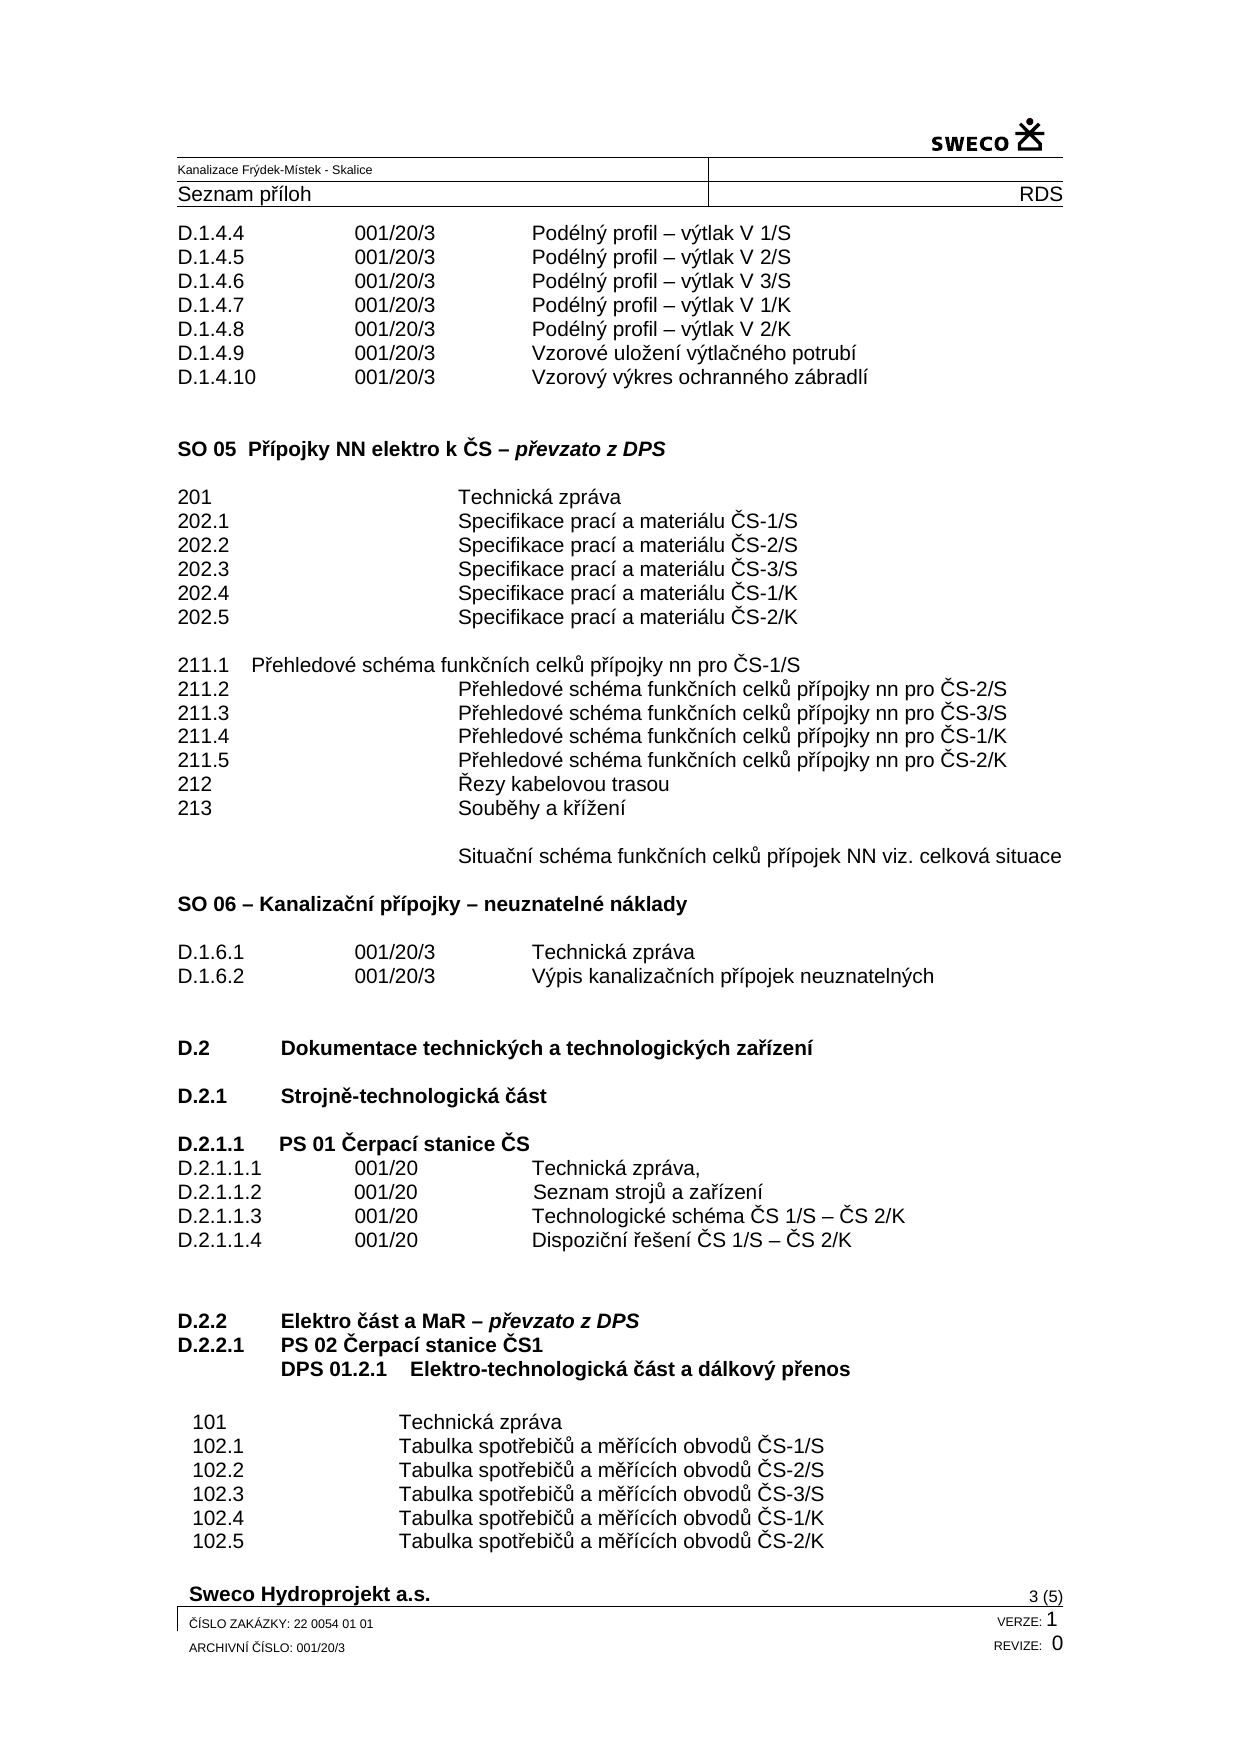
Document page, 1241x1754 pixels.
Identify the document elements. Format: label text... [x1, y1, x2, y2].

text 211.2 Přehledové schéma funkčních celků přípojky nn pro ČS-2/S [177, 676, 1063, 700]
text 102.2 Tabulka spotřebičů a měřících obvodů ČS-2/S [192, 1457, 1063, 1481]
text D.1.6.2 001/20/3 Výpis kanalizačních přípojek neuznatelných [177, 964, 1122, 988]
text DPS 01.2.1 Elektro-technologická část a dálkový přenos [177, 1357, 1063, 1381]
text 213 Souběhy a křížení [177, 796, 1063, 820]
text D.2 Dokumentace technických a technologických zařízení [177, 1036, 1063, 1060]
text D.1.4.8 001/20/3 Podélný profil – výtlak V 2/K [177, 317, 1063, 341]
text SO 06 – Kanalizační přípojky – neuznatelné náklady [177, 892, 1063, 916]
text 202.1 Specifikace prací a materiálu ČS-1/S [177, 509, 1063, 533]
text 212 Řezy kabelovou trasou [177, 772, 1063, 796]
text 101 Technická zpráva [192, 1409, 1063, 1433]
text 102.3 Tabulka spotřebičů a měřících obvodů ČS-3/S [192, 1481, 1063, 1505]
text 211.1 Přehledové schéma funkčních celků přípojky nn pro ČS-1/S [177, 652, 1063, 676]
text D.2.1.1.1 001/20 Technická zpráva, [177, 1156, 1063, 1179]
text 211.4 Přehledové schéma funkčních celků přípojky nn pro ČS-1/K [177, 724, 1063, 748]
text D.1.4.10 001/20/3 Vzorový výkres ochranného zábradlí [177, 365, 1063, 389]
text SO 05 Přípojky NN elektro k ČS – převzato z DPS [177, 437, 1063, 461]
text 211.3 Přehledové schéma funkčních celků přípojky nn pro ČS-3/S [177, 700, 1063, 724]
text D.2.2.1 PS 02 Čerpací stanice ČS1 [177, 1333, 1063, 1357]
text D.2.1.1.4 001/20 Dispoziční řešení ČS 1/S – ČS 2/K [177, 1227, 1063, 1251]
text 201 Technická zpráva [177, 485, 1063, 509]
text 202.2 Specifikace prací a materiálu ČS-2/S [177, 533, 1063, 557]
text 102.4 Tabulka spotřebičů a měřících obvodů ČS-1/K [192, 1505, 1063, 1529]
text 202.4 Specifikace prací a materiálu ČS-1/K [177, 581, 1063, 604]
text D.1.4.4 001/20/3 Podélný profil – výtlak V 1/S [177, 221, 1063, 245]
text 102.5 Tabulka spotřebičů a měřících obvodů ČS-2/K [192, 1529, 1063, 1553]
text 211.5 Přehledové schéma funkčních celků přípojky nn pro ČS-2/K [177, 748, 1063, 772]
text D.1.4.5 001/20/3 Podélný profil – výtlak V 2/S [177, 245, 1063, 269]
text D.2.1.1.3 001/20 Technologické schéma ČS 1/S – ČS 2/K [177, 1203, 1063, 1227]
text D.1.6.1 001/20/3 Technická zpráva [177, 940, 1122, 964]
text Situační schéma funkčních celků přípojek NN viz. celková situace [177, 844, 1063, 868]
text D.2.1.1.2 001/20 Seznam strojů a zařízení [177, 1179, 1063, 1203]
text 202.3 Specifikace prací a materiálu ČS-3/S [177, 557, 1063, 581]
text D.2.1 Strojně-technologická část [177, 1084, 1063, 1108]
text 102.1 Tabulka spotřebičů a měřících obvodů ČS-1/S [192, 1433, 1063, 1457]
text D.2.2 Elektro část a MaR – převzato z DPS [177, 1309, 1063, 1333]
text D.1.4.9 001/20/3 Vzorové uložení výtlačného potrubí [177, 341, 1063, 365]
text D.1.4.7 001/20/3 Podélný profil – výtlak V 1/K [177, 293, 1063, 317]
text 202.5 Specifikace prací a materiálu ČS-2/K [177, 604, 1063, 628]
text D.1.4.6 001/20/3 Podélný profil – výtlak V 3/S [177, 269, 1063, 293]
text D.2.1.1 PS 01 Čerpací stanice ČS [177, 1132, 1063, 1156]
